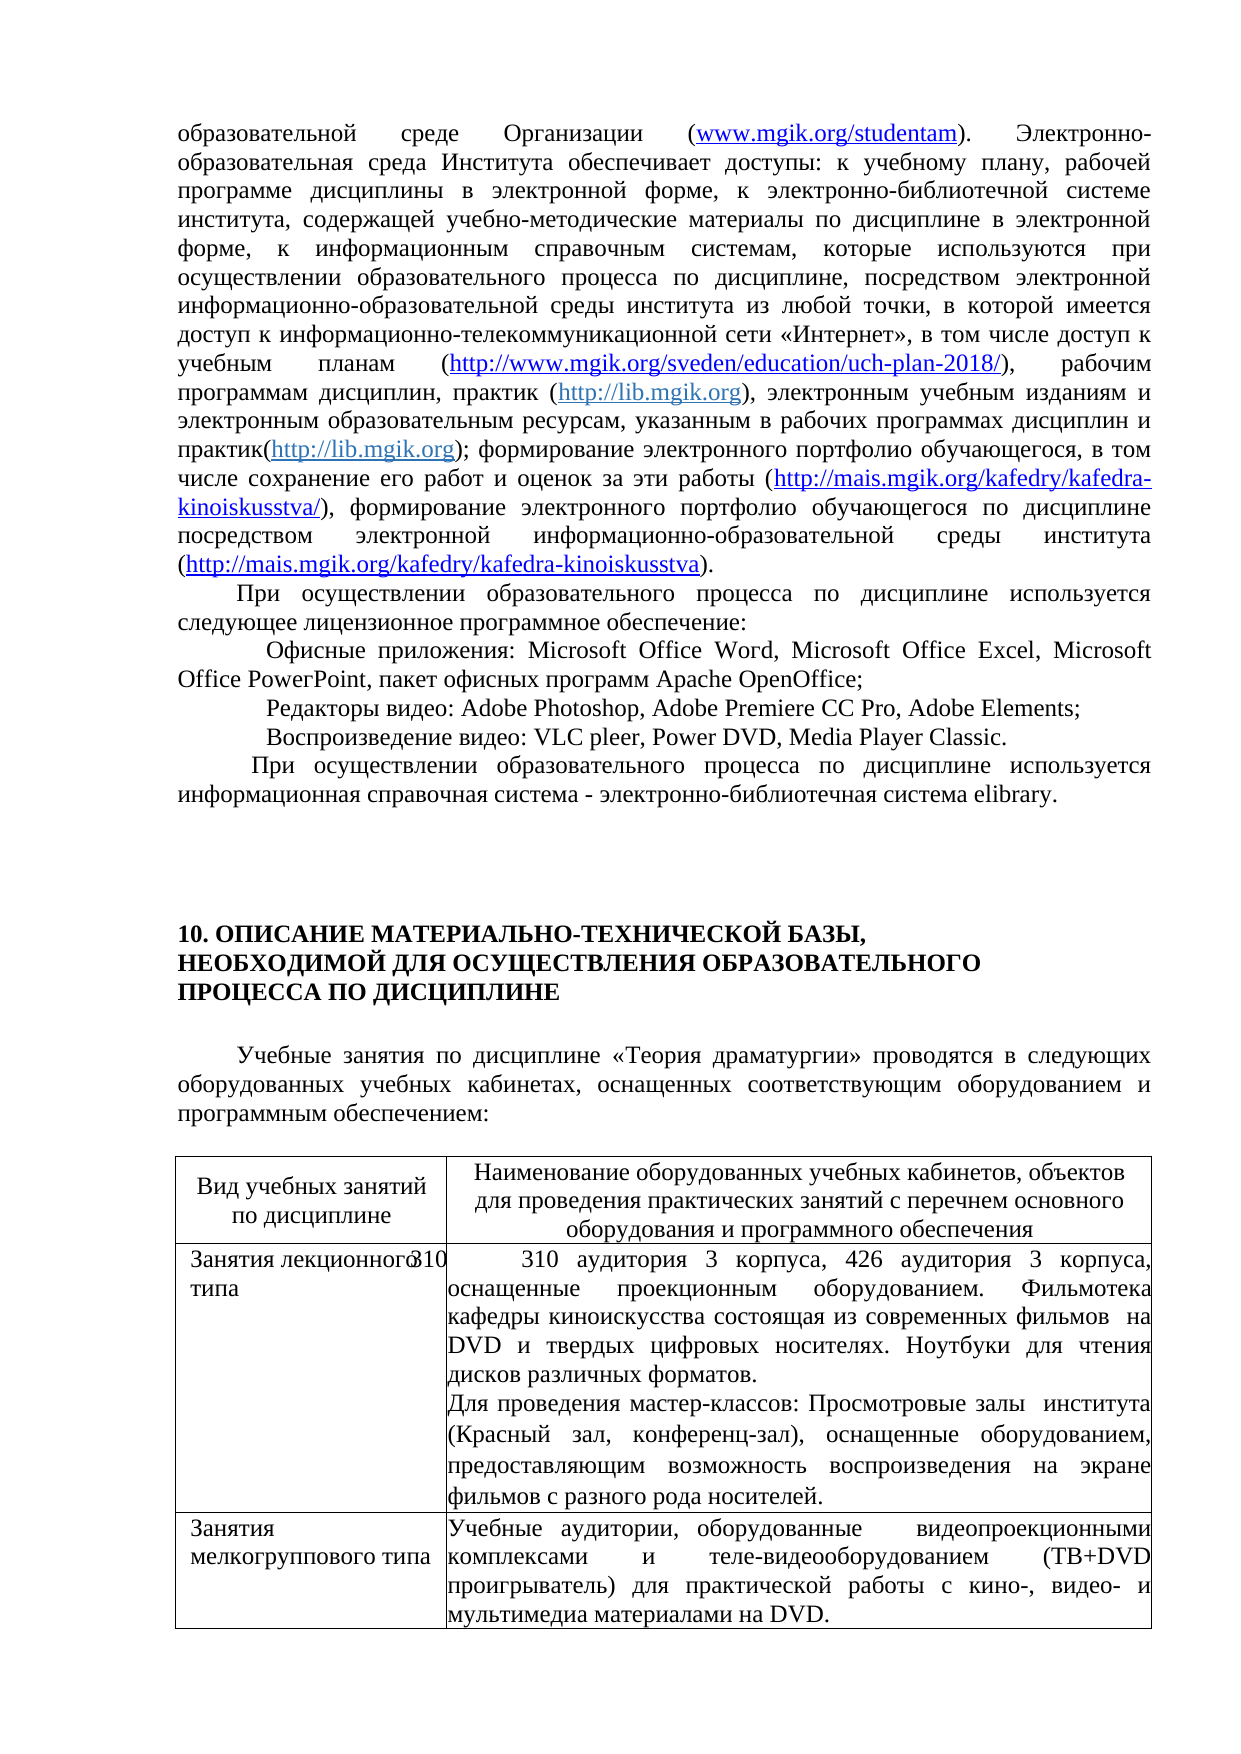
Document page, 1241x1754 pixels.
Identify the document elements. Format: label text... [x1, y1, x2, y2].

text Воспроизведение видео: VLC pleer, Power DVD, Media Player Classic. [177, 722, 1152, 751]
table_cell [176, 1513, 446, 1628]
table_header Наименование оборудованных учебных кабинетов, объектов для проведения практических занятий с перечнем основного оборудования и программного обеспечения [447, 1157, 1151, 1243]
text Редакторы видео: Adobe Photoshop, Adobe Premiere СС Pro, Adobe Elements; [177, 693, 1152, 722]
table_cell Занятия лекционного типа [176, 1244, 446, 1512]
text Учебные занятия по дисциплине «Теория драматургии» проводятся в следующих оборудованных учебных кабинетах, оснащенных соответствующим оборудованием и программным обеспечением: [177, 1041, 1152, 1127]
text 10. ОПИСАНИЕ МАТЕРИАЛЬНО-ТЕХНИЧЕСКОЙ БАЗЫ, НЕОБХОДИМОЙ ДЛЯ ОСУЩЕСТВЛЕНИЯ ОБРАЗОВАТЕЛЬНОГО ПРОЦЕССА ПО ДИСЦИПЛИНЕ [177, 919, 1014, 1006]
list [177, 118, 1152, 578]
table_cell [447, 1513, 1151, 1628]
table_cell 310 аудитория 3 корпуса, 426 аудитория 3 корпуса, оснащенные проекционным оборудованием. Фильмотека кафедры киноискусства состоящая из современных фильмов на DVD и твердых цифровых носителях. Ноутбуки для чтения дисков различных форматов. Для проведения мастер-классов: Просмотровые залы института (Красный зал, конференц-зал), оснащенные оборудованием, предоставляющим возможность воспроизведения на экране фильмов с разного рода носителей. [447, 1244, 1151, 1512]
list При осуществлении образовательного процесса по дисциплине используется следующее лицензионное программное обеспечение: [177, 578, 1152, 636]
text При осуществлении образовательного процесса по дисциплине используется информационная справочная система - электронно-библиотечная система elibrary. [177, 751, 1152, 808]
text Офисные приложения: Microsoft Office Wогd, Microsoft Office Ехсеl, Microsoft Office PowегРоint, пакет офисных программ Apache OpenOffice; [177, 636, 1152, 693]
table_header Вид учебных занятий по дисциплине [176, 1157, 446, 1243]
